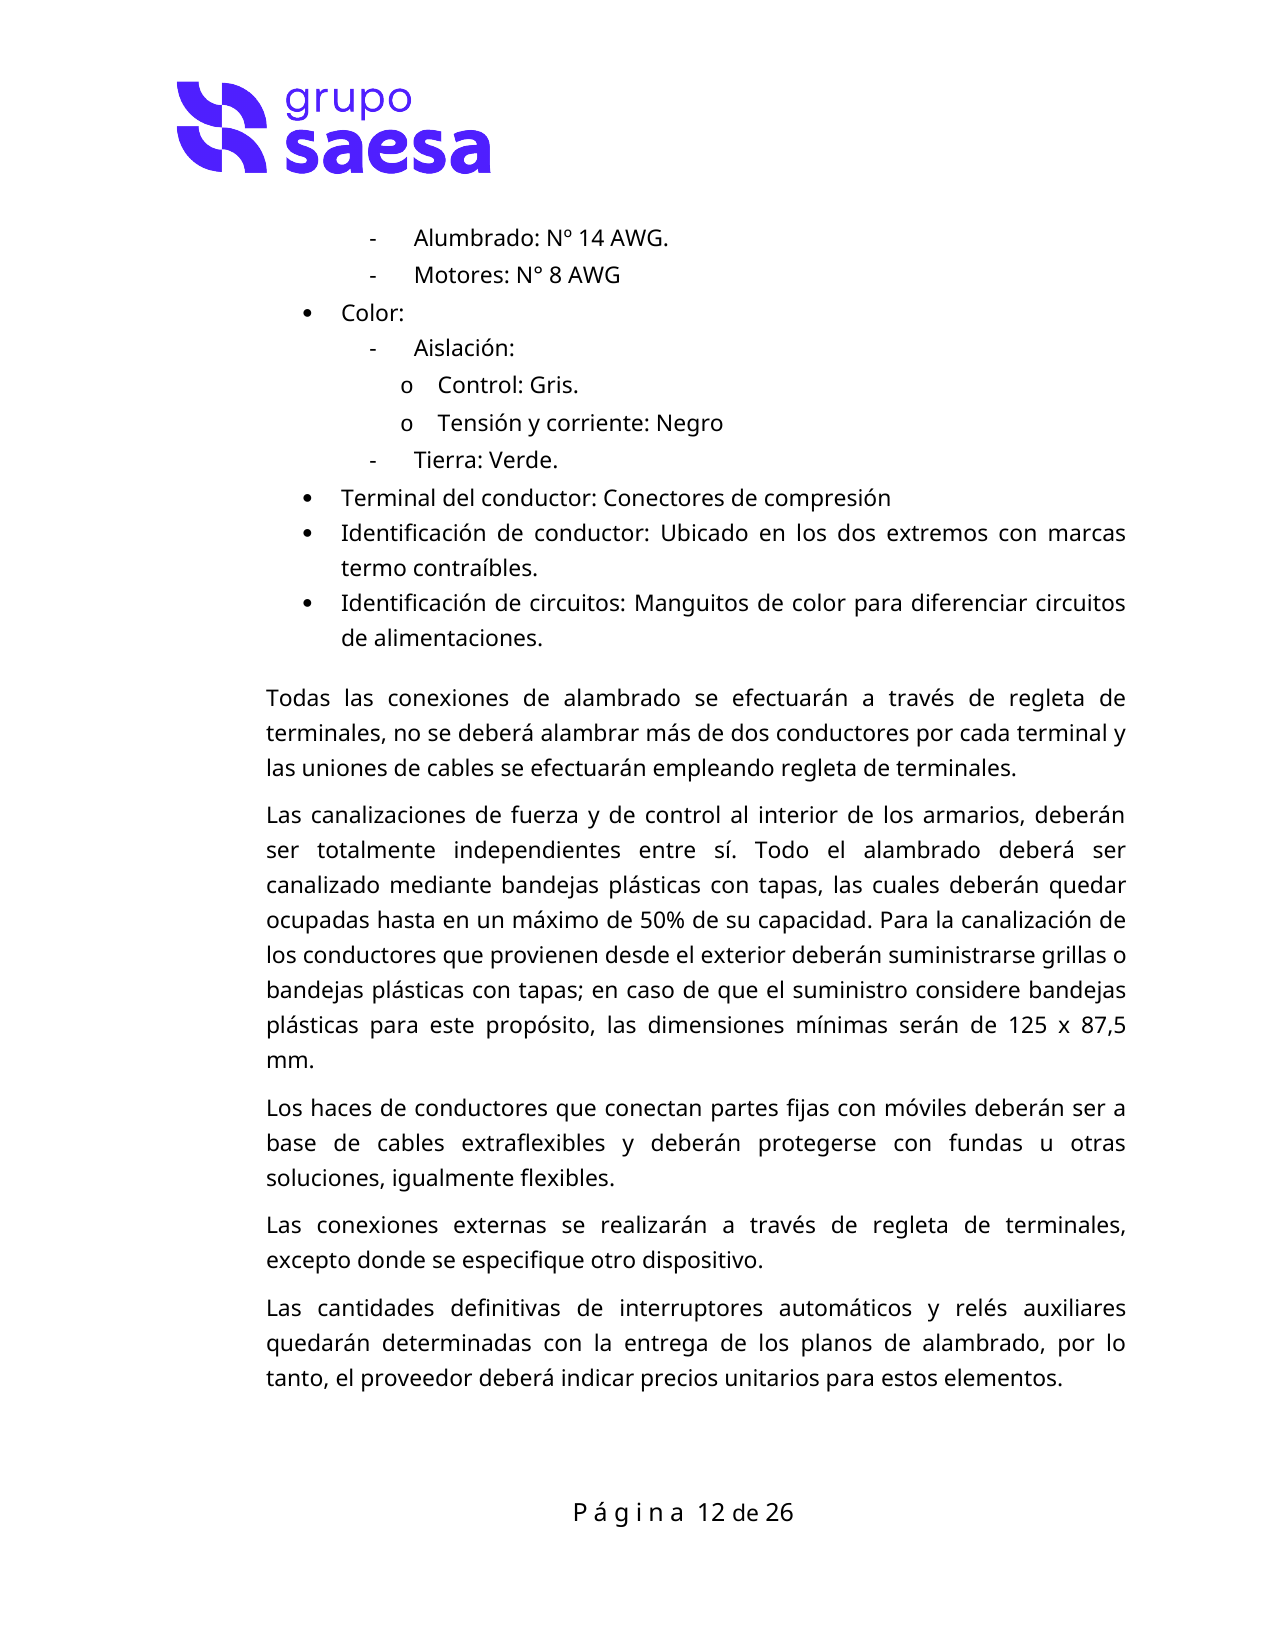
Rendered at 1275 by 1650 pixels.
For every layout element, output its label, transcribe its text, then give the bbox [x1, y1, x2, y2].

list Terminal del conductor: Conectores de compresión [303, 482, 1127, 513]
text Las conexiones externas se realizarán a través de regleta de terminales, excepto donde se especifique otro dispositivo. [266, 1209, 1127, 1275]
list Aislación: [369, 331, 1127, 363]
text Las cantidades definitivas de interruptores automáticos y relés auxiliares quedarán determinadas con la entrega de los planos de alambrado, por lo tanto, el proveedor deberá indicar precios unitarios para estos elementos. [266, 1292, 1127, 1393]
text Todas las conexiones de alambrado se efectuarán a través de regleta de terminales, no se deberá alambrar más de dos conductores por cada terminal y las uniones de cables se efectuarán empleando regleta de terminales. [266, 682, 1127, 783]
list Color: [303, 296, 1127, 328]
text Los haces de conductores que conectan partes fijas con móviles deberán ser a base de cables extraflexibles y deberán protegerse con fundas u otras soluciones, igualmente flexibles. [266, 1092, 1127, 1193]
list Tierra: Verde. [369, 444, 1127, 475]
text Las canalizaciones de fuerza y de control al interior de los armarios, deberán ser totalmente independientes entre sí. Todo el alambrado deberá ser canalizado mediante bandejas plásticas con tapas, las cuales deberán quedar ocupadas hasta en un máximo de 50% de su capacidad. Para la canalización de los conductores que provienen desde el exterior deberán suministrarse grillas o bandejas plásticas con tapas; en caso de que el suministro considere bandejas plásticas para este propósito, las dimensiones mínimas serán de 125 x 87,5 mm. [266, 799, 1127, 1075]
list Motores: N° 8 AWG [369, 259, 1127, 290]
list Control: Gris. [400, 369, 1127, 400]
list Identificación de circuitos: Manguitos de color para diferenciar circuitos de alimentaciones. [303, 587, 1127, 653]
list Tensión y corriente: Negro [400, 407, 1127, 438]
list Identificación de conductor: Ubicado en los dos extremos con marcas termo contraíbles. [303, 517, 1127, 583]
list Alumbrado: Nº 14 AWG. [369, 221, 1127, 253]
